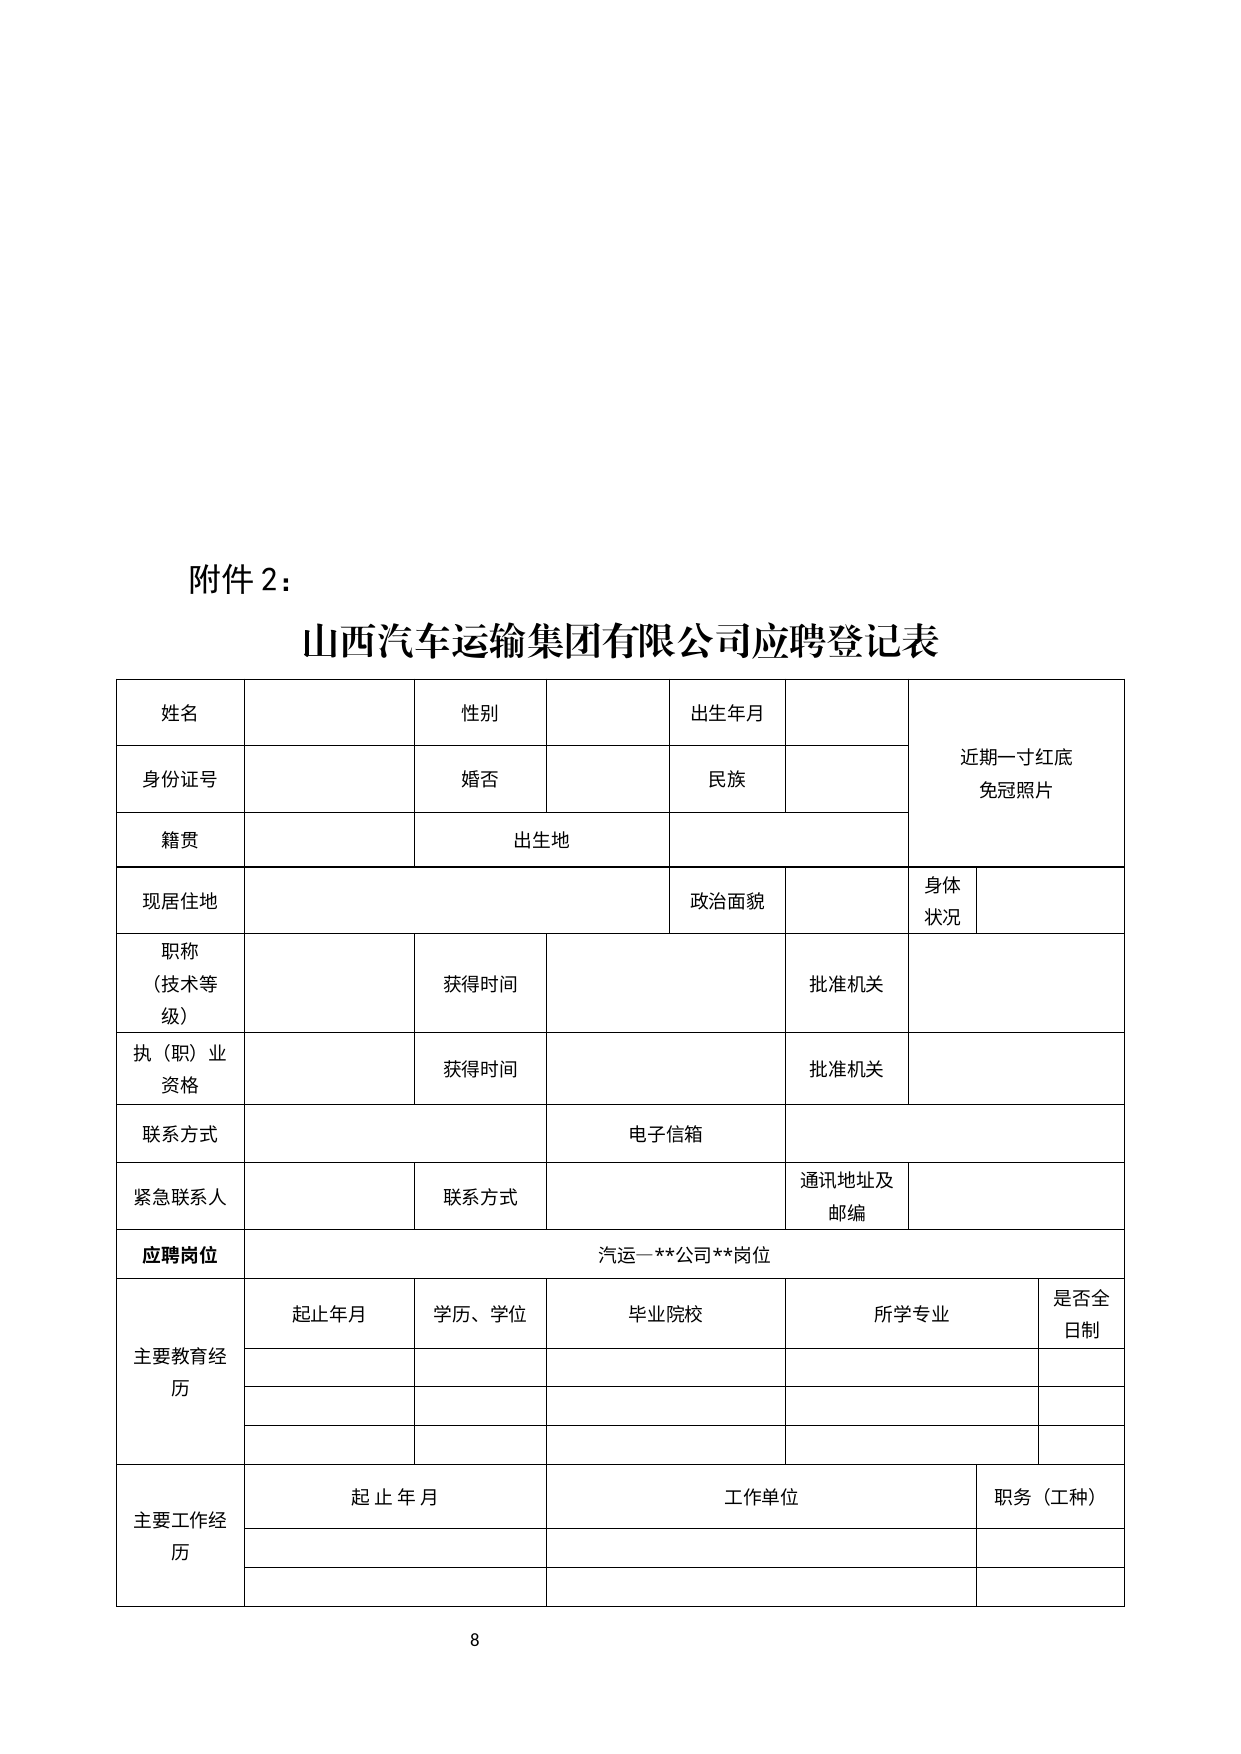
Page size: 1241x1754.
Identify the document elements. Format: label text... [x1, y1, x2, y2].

table_cell 起止年月 [245, 1279, 414, 1347]
table_cell [786, 1426, 1038, 1464]
table_cell 身份证号 [117, 746, 244, 812]
table_cell 姓名 [117, 680, 244, 745]
table_cell [547, 1033, 785, 1104]
table_cell [245, 934, 414, 1032]
table_cell 近期一寸红底 免冠照片 [909, 680, 1124, 866]
table_cell [415, 1349, 546, 1386]
table_cell 起 止 年 月 [245, 1465, 546, 1528]
table_cell [786, 680, 908, 745]
table_cell [977, 1529, 1124, 1567]
table_cell [245, 680, 414, 745]
table_cell [245, 1426, 414, 1464]
table_cell [245, 1387, 414, 1425]
table_cell [547, 934, 785, 1032]
table_cell [547, 1163, 785, 1229]
table_cell [547, 1387, 785, 1425]
table_cell [909, 1033, 1124, 1104]
table_cell 民族 [670, 746, 785, 812]
table_cell [1039, 1349, 1124, 1386]
table_cell [245, 1105, 546, 1162]
table_cell 联系方式 [415, 1163, 546, 1229]
table_cell 毕业院校 [547, 1279, 785, 1347]
table_cell [786, 1387, 1038, 1425]
table_cell [1039, 1426, 1124, 1464]
table_cell 批准机关 [786, 1033, 908, 1104]
table_cell [547, 680, 669, 745]
table_cell [245, 868, 669, 933]
table_cell 紧急联系人 [117, 1163, 244, 1229]
table_cell [245, 1033, 414, 1104]
table_cell [1039, 1387, 1124, 1425]
table_cell [670, 813, 908, 866]
table_cell 汽运—**公司**岗位 [245, 1230, 1124, 1278]
table_cell 籍贯 [117, 813, 244, 866]
table_cell [245, 1163, 414, 1229]
table_cell 工作单位 [547, 1465, 976, 1528]
table_cell 所学专业 [786, 1279, 1038, 1347]
table_cell [977, 1568, 1124, 1606]
table_cell [415, 1387, 546, 1425]
table_cell 联系方式 [117, 1105, 244, 1162]
table_cell [547, 746, 669, 812]
table_cell [977, 868, 1124, 933]
table_cell [547, 1426, 785, 1464]
text 附件2： [187, 544, 1053, 609]
table_cell [786, 1349, 1038, 1386]
table_cell 出生地 [415, 813, 669, 866]
table_cell [909, 934, 1124, 1032]
table_cell [245, 1349, 414, 1386]
table_cell [245, 813, 414, 866]
table_cell [245, 1529, 546, 1567]
table_cell 是否全日制 [1039, 1279, 1124, 1347]
table_cell 获得时间 [415, 1033, 546, 1104]
table_cell [786, 868, 908, 933]
table_cell 通讯地址及 邮编 [786, 1163, 908, 1229]
table_header 山西汽车运输集团有限公司应聘登记表 [116, 610, 1124, 678]
table_cell 职称 （技术等级） [117, 934, 244, 1032]
table_cell [547, 1568, 976, 1606]
table_cell [786, 1105, 1124, 1162]
table_cell 学历、学位 [415, 1279, 546, 1347]
table_cell 主要工作经历 [117, 1465, 244, 1606]
table_cell [415, 1426, 546, 1464]
table_cell 婚否 [415, 746, 546, 812]
table_cell [547, 1529, 976, 1567]
table_cell 执（职）业 资格 [117, 1033, 244, 1104]
table_cell 批准机关 [786, 934, 908, 1032]
table_cell 性别 [415, 680, 546, 745]
table_cell 现居住地 [117, 868, 244, 933]
table_cell 身体状况 [909, 868, 976, 933]
table_cell 获得时间 [415, 934, 546, 1032]
table_cell 电子信箱 [547, 1105, 785, 1162]
table_cell 主要教育经历 [117, 1279, 244, 1464]
table_cell 出生年月 [670, 680, 785, 745]
table_cell [547, 1349, 785, 1386]
table_cell [786, 746, 908, 812]
table_cell [245, 746, 414, 812]
table_cell [245, 1568, 546, 1606]
table_cell 政治面貌 [670, 868, 785, 933]
table_cell 应聘岗位 [117, 1230, 244, 1278]
table_cell [909, 1163, 1124, 1229]
table_cell 职务（工种） [977, 1465, 1124, 1528]
